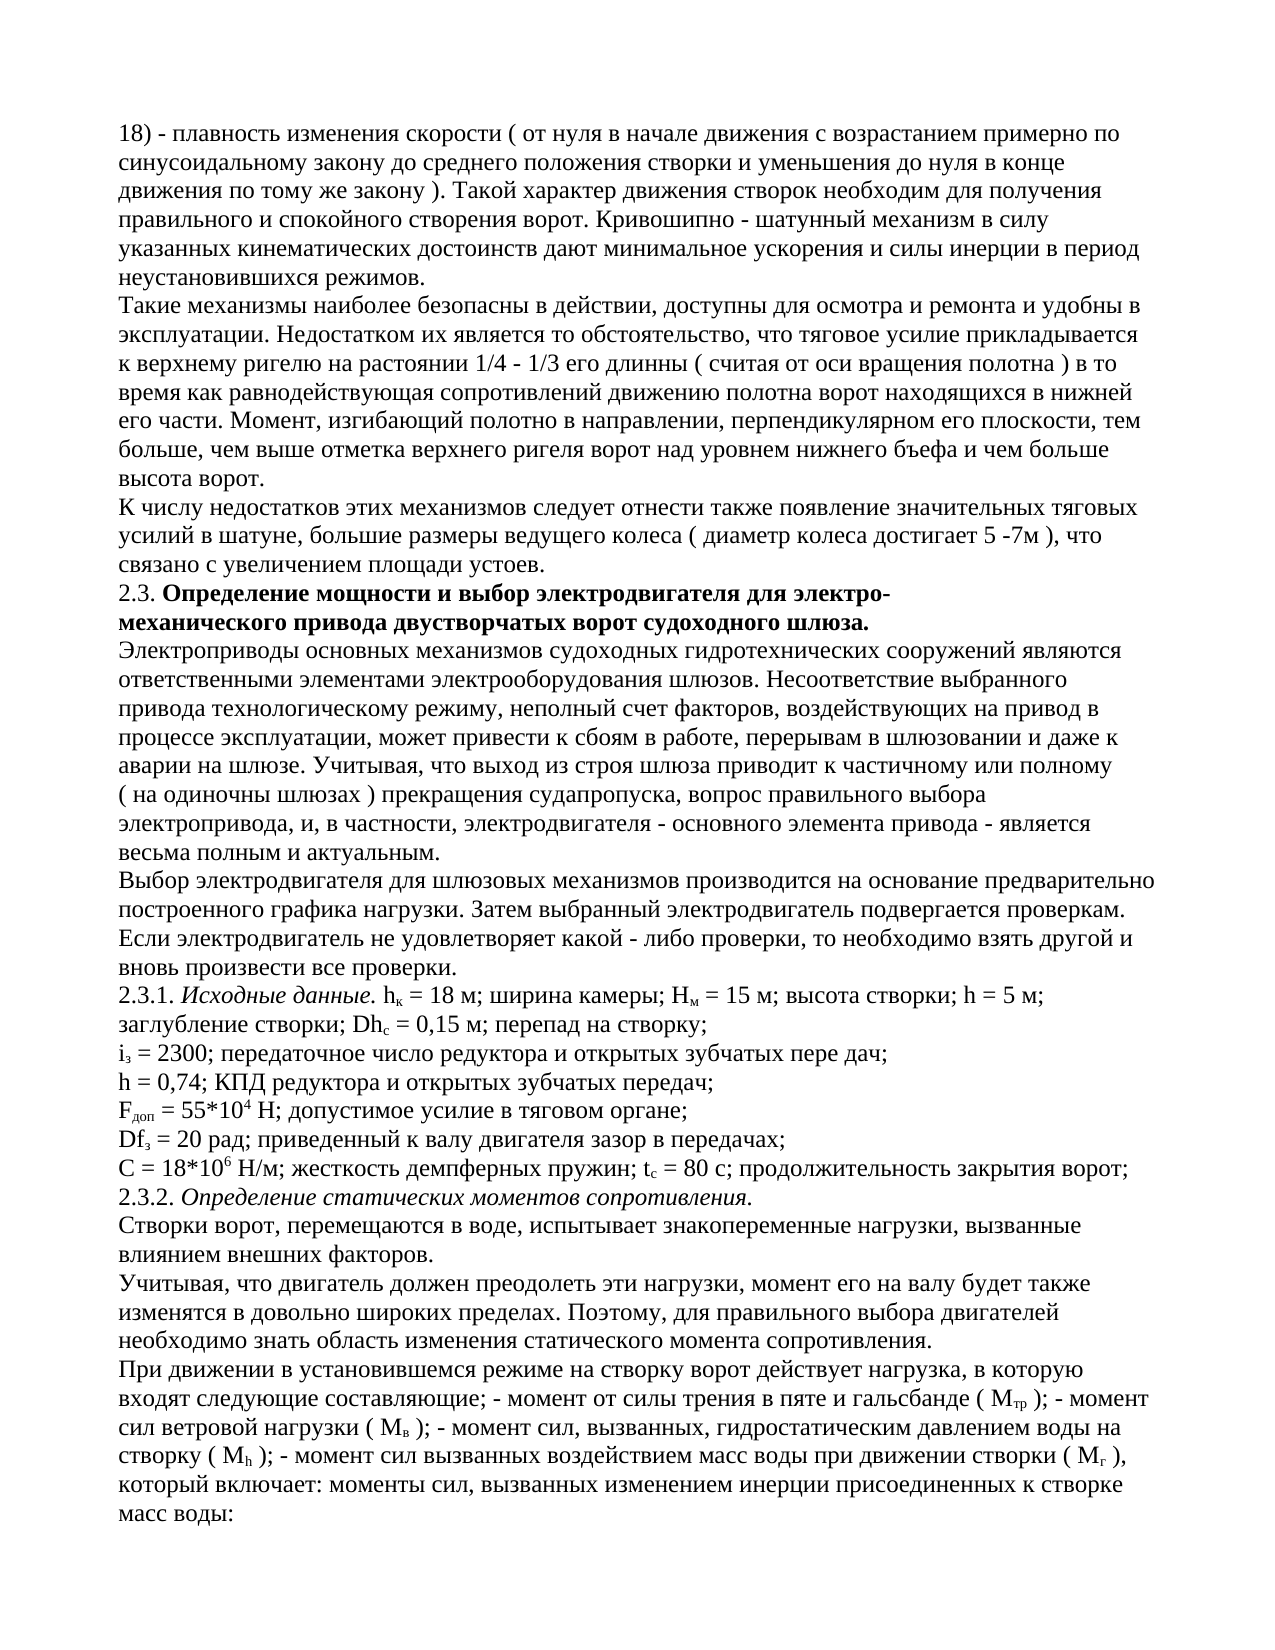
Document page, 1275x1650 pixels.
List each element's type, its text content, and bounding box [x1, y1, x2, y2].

text 2.3.1. Исходные данные. hк = 18 м; ширина камеры; Нм = 15 м; высота створки; h = 5 м; заглубление створки; Dhс = 0,15 м; перепад на створку; [118, 981, 1157, 1038]
text h = 0,74; КПД редуктора и открытых зубчатых передач; [118, 1067, 1157, 1096]
text механического привода двустворчатых ворот судоходного шлюза. [118, 607, 1157, 636]
text 18) - плавность изменения скорости ( от нуля в начале движения с возрастанием примерно по синусоидальному закону до среднего положения створки и уменьшения до нуля в конце движения по тому же закону ). Такой характер движения створок необходим для получения правильного и спокойного створения ворот. Кривошипно - шатунный механизм в силу указанных кинематических достоинств дают минимальное ускорения и силы инерции в период неустановившихся режимов. [118, 118, 1157, 291]
text Такие механизмы наиболее безопасны в действии, доступны для осмотра и ремонта и удобны в эксплуатации. Недостатком их является то обстоятельство, что тяговое усилие прикладывается к верхнему ригелю на растоянии 1/4 - 1/3 его длинны ( считая от оси вращения полотна ) в то время как равнодействующая сопротивлений движению полотна ворот находящихся в нижней его части. Момент, изгибающий полотно в направлении, перпендикулярном его плоскости, тем больше, чем выше отметка верхнего ригеля ворот над уровнем нижнего бъефа и чем больше высота ворот. [118, 291, 1157, 492]
text При движении в установившемся режиме на створку ворот действует нагрузка, в которую входят следующие составляющие; - момент от силы трения в пяте и гальсбанде ( Мтр ); - момент сил ветровой нагрузки ( Мв ); - момент сил, вызванных, гидростатическим давлением воды на створку ( Мh ); - момент сил вызванных воздействием масс воды при движении створки ( Мг ), который включает: моменты сил, вызванных изменением инерции присоединенных к створке масс воды: [118, 1354, 1157, 1527]
text Учитывая, что двигатель должен преодолеть эти нагрузки, момент его на валу будет также изменятся в довольно широких пределах. Поэтому, для правильного выбора двигателей необходимо знать область изменения статического момента сопротивления. [118, 1268, 1157, 1354]
text Электроприводы основных механизмов судоходных гидротехнических сооружений являются ответственными элементами электрооборудования шлюзов. Несоответствие выбранного привода технологическому режиму, неполный счет факторов, воздействующих на привод в процессе эксплуатации, может привести к сбоям в работе, перерывам в шлюзовании и даже к аварии на шлюзе. Учитывая, что выход из строя шлюза приводит к частичному или полному ( на одиночны шлюзах ) прекращения судапропуска, вопрос правильного выбора электропривода, и, в частности, электродвигателя - основного элемента привода - является весьма полным и актуальным. [118, 636, 1157, 866]
text К числу недостатков этих механизмов следует отнести также появление значительных тяговых усилий в шатуне, большие размеры ведущего колеса ( диаметр колеса достигает 5 -7м ), что связано с увеличением площади устоев. [118, 492, 1157, 578]
text Dfз = 20 рад; приведенный к валу двигателя зазор в передачах; [118, 1124, 1157, 1153]
text 2.3. Определение мощности и выбор электродвигателя для электро- [118, 578, 1157, 607]
text Створки ворот, перемещаются в воде, испытывает знакопеременные нагрузки, вызванные влиянием внешних факторов. [118, 1211, 1157, 1268]
text Выбор электродвигателя для шлюзовых механизмов производится на основание предварительно построенного графика нагрузки. Затем выбранный электродвигатель подвергается проверкам. Если электродвигатель не удовлетворяет какой - либо проверки, то необходимо взять другой и вновь произвести все проверки. [118, 866, 1157, 981]
text Fдоп = 55*104 Н; допустимое усилие в тяговом органе; [118, 1096, 1157, 1124]
text 2.3.2. Определение статических моментов сопротивления. [118, 1182, 1157, 1211]
text iз = 2300; передаточное число редуктора и открытых зубчатых пере дач; [118, 1038, 1157, 1067]
text С = 18*106 Н/м; жесткость демпферных пружин; tс = 80 с; продолжительность закрытия ворот; [118, 1153, 1157, 1182]
